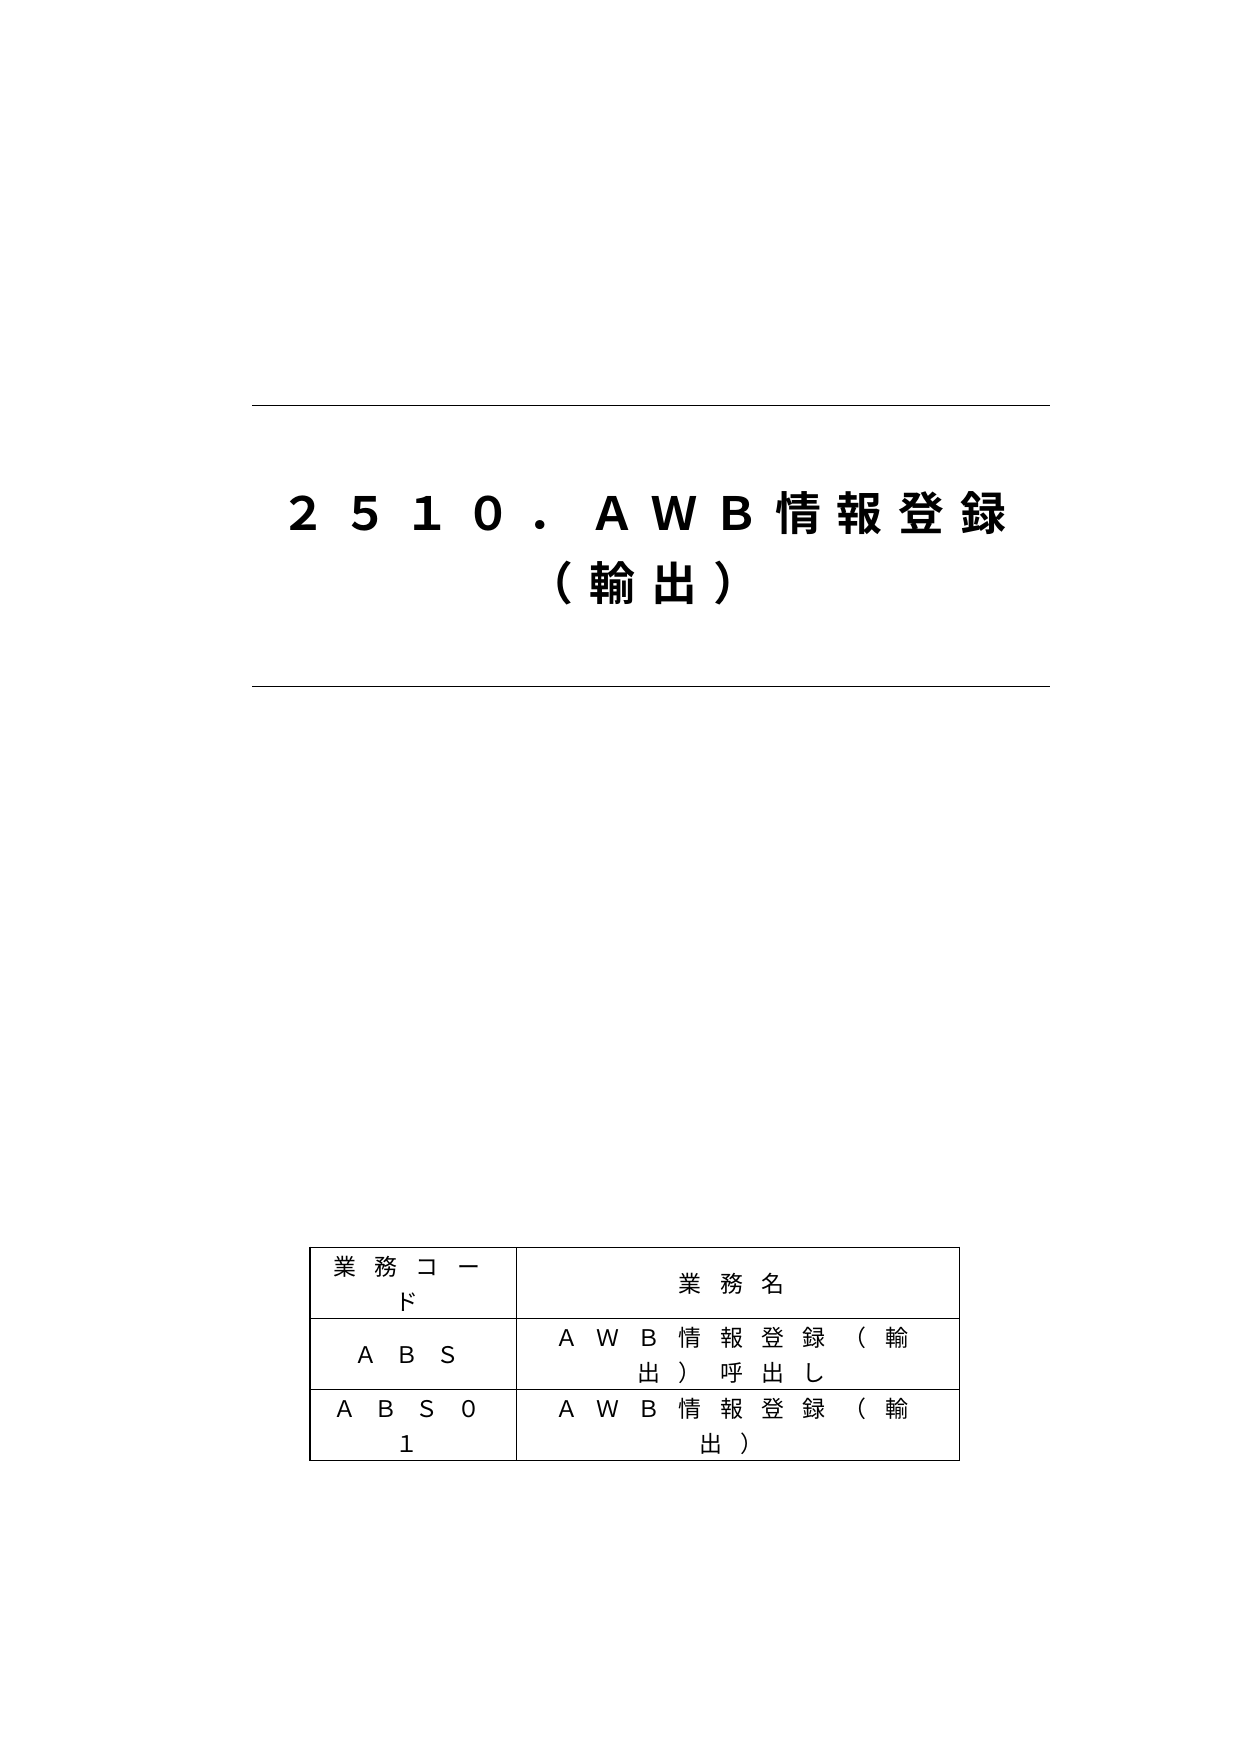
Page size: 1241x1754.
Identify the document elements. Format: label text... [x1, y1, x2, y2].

table_header 業務名 [517, 1248, 959, 1318]
table_cell ＡＷＢ情報登録（輸出）呼出し [517, 1319, 959, 1389]
table_header ２５１０．ＡＷＢ情報登録（輸出） [252, 406, 1049, 686]
table_header 業務コード [311, 1248, 516, 1318]
table_cell ＡＢＳ０１ [311, 1390, 516, 1460]
table_cell ＡＷＢ情報登録（輸出） [517, 1390, 959, 1460]
table_cell ＡＢＳ [311, 1319, 516, 1389]
